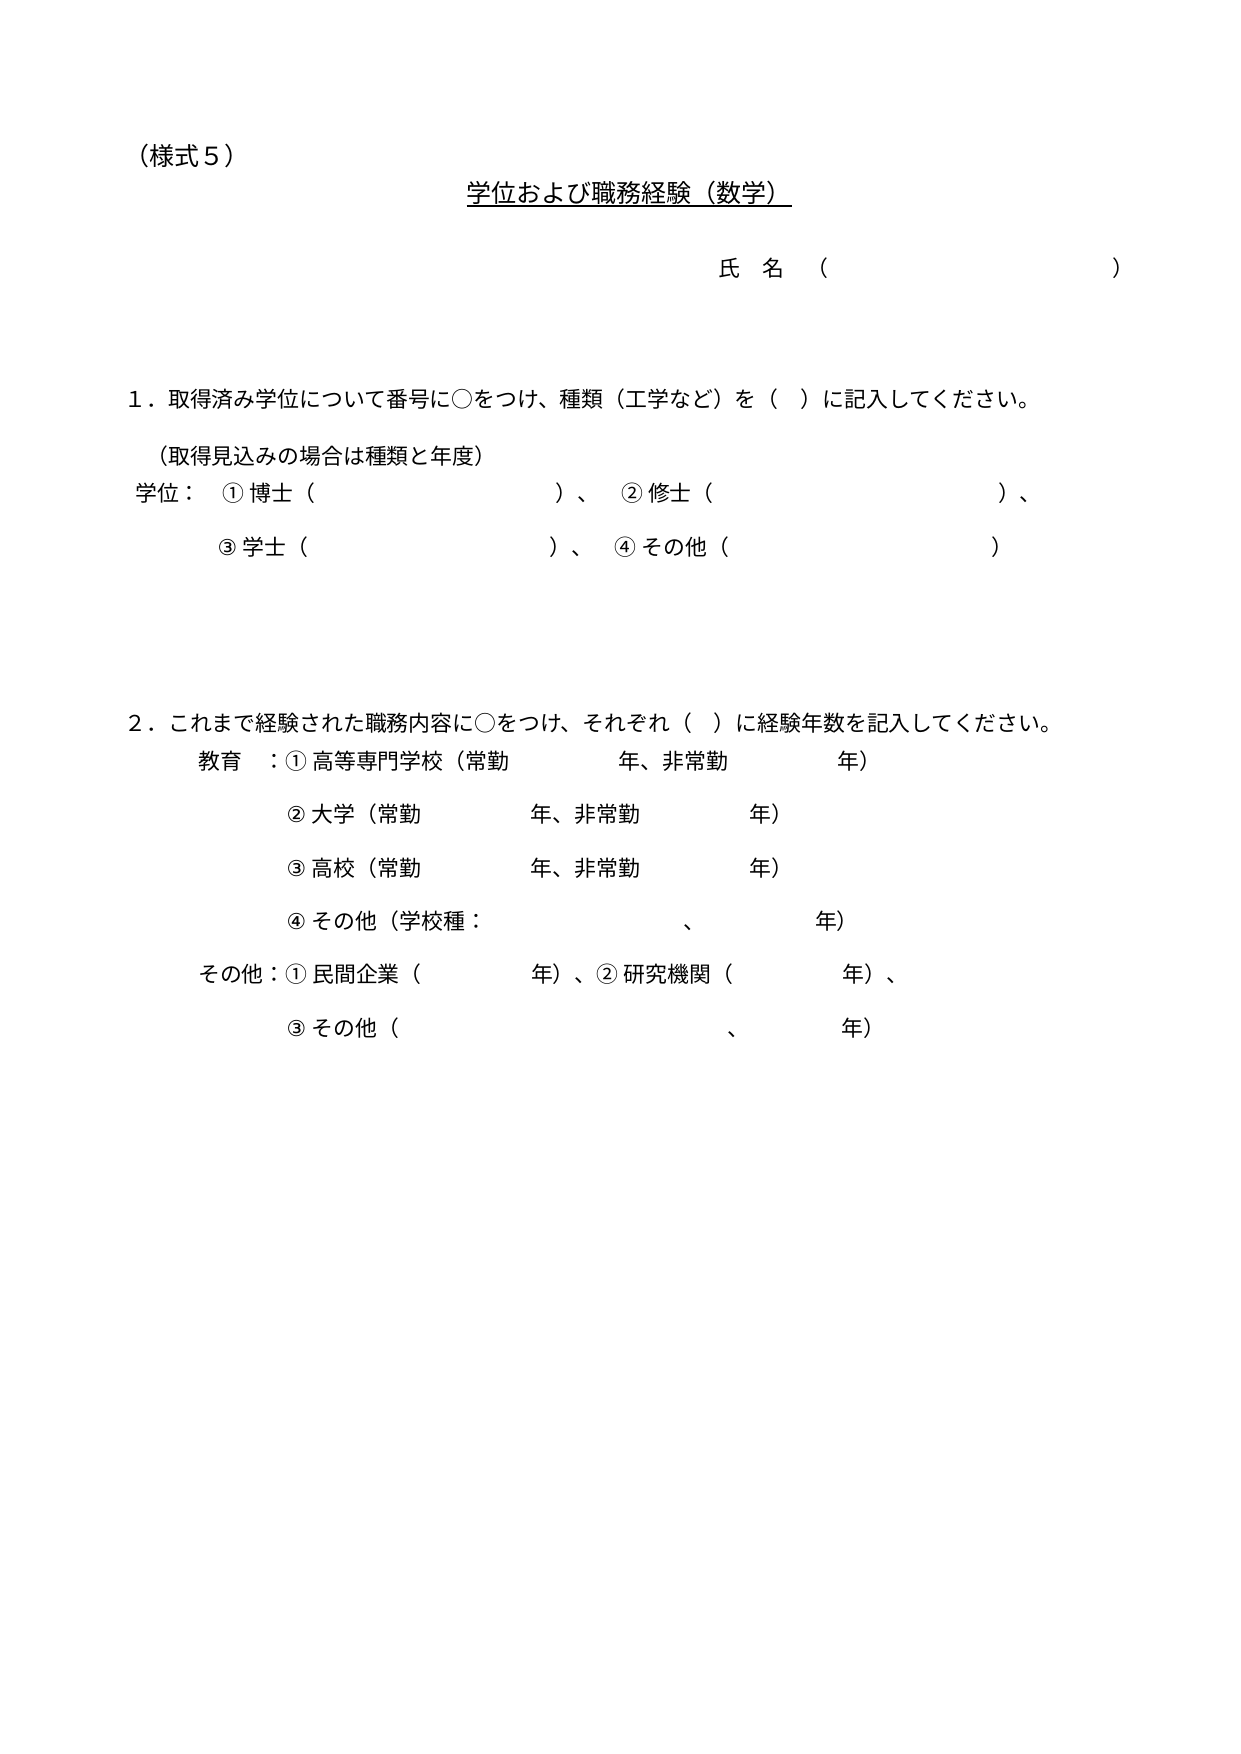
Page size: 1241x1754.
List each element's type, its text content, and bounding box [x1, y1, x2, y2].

text １．取得済み学位について番号に○をつけ、種類（工学など）を（ ）に記入してください。 [124, 379, 1134, 417]
text ③ その他（ 、 年） [124, 1008, 1134, 1045]
text ③ 高校（常勤 年、非常勤 年） [124, 848, 1134, 885]
text （取得見込みの場合は種類と年度） [124, 436, 1134, 473]
text 学位および職務経験（数学） [124, 173, 1134, 211]
text その他：① 民間企業（ 年）、② 研究機関（ 年）、 [124, 954, 1134, 992]
text ③ 学士（ ）、 ④ その他（ ） [124, 527, 1134, 564]
text ２．これまで経験された職務内容に○をつけ、それぞれ（ ）に経験年数を記入してください。 [124, 703, 1134, 741]
text ④ その他（学校種： 、 年） [124, 901, 1134, 938]
text 教育 ：① 高等専門学校（常勤 年、非常勤 年） [124, 741, 1134, 778]
text ② 大学（常勤 年、非常勤 年） [124, 794, 1134, 832]
text 学位： ① 博士（ ）、 ② 修士（ ）、 [124, 473, 1134, 511]
text （様式５） [124, 136, 1134, 173]
text 氏 名 （ ） [124, 248, 1134, 286]
